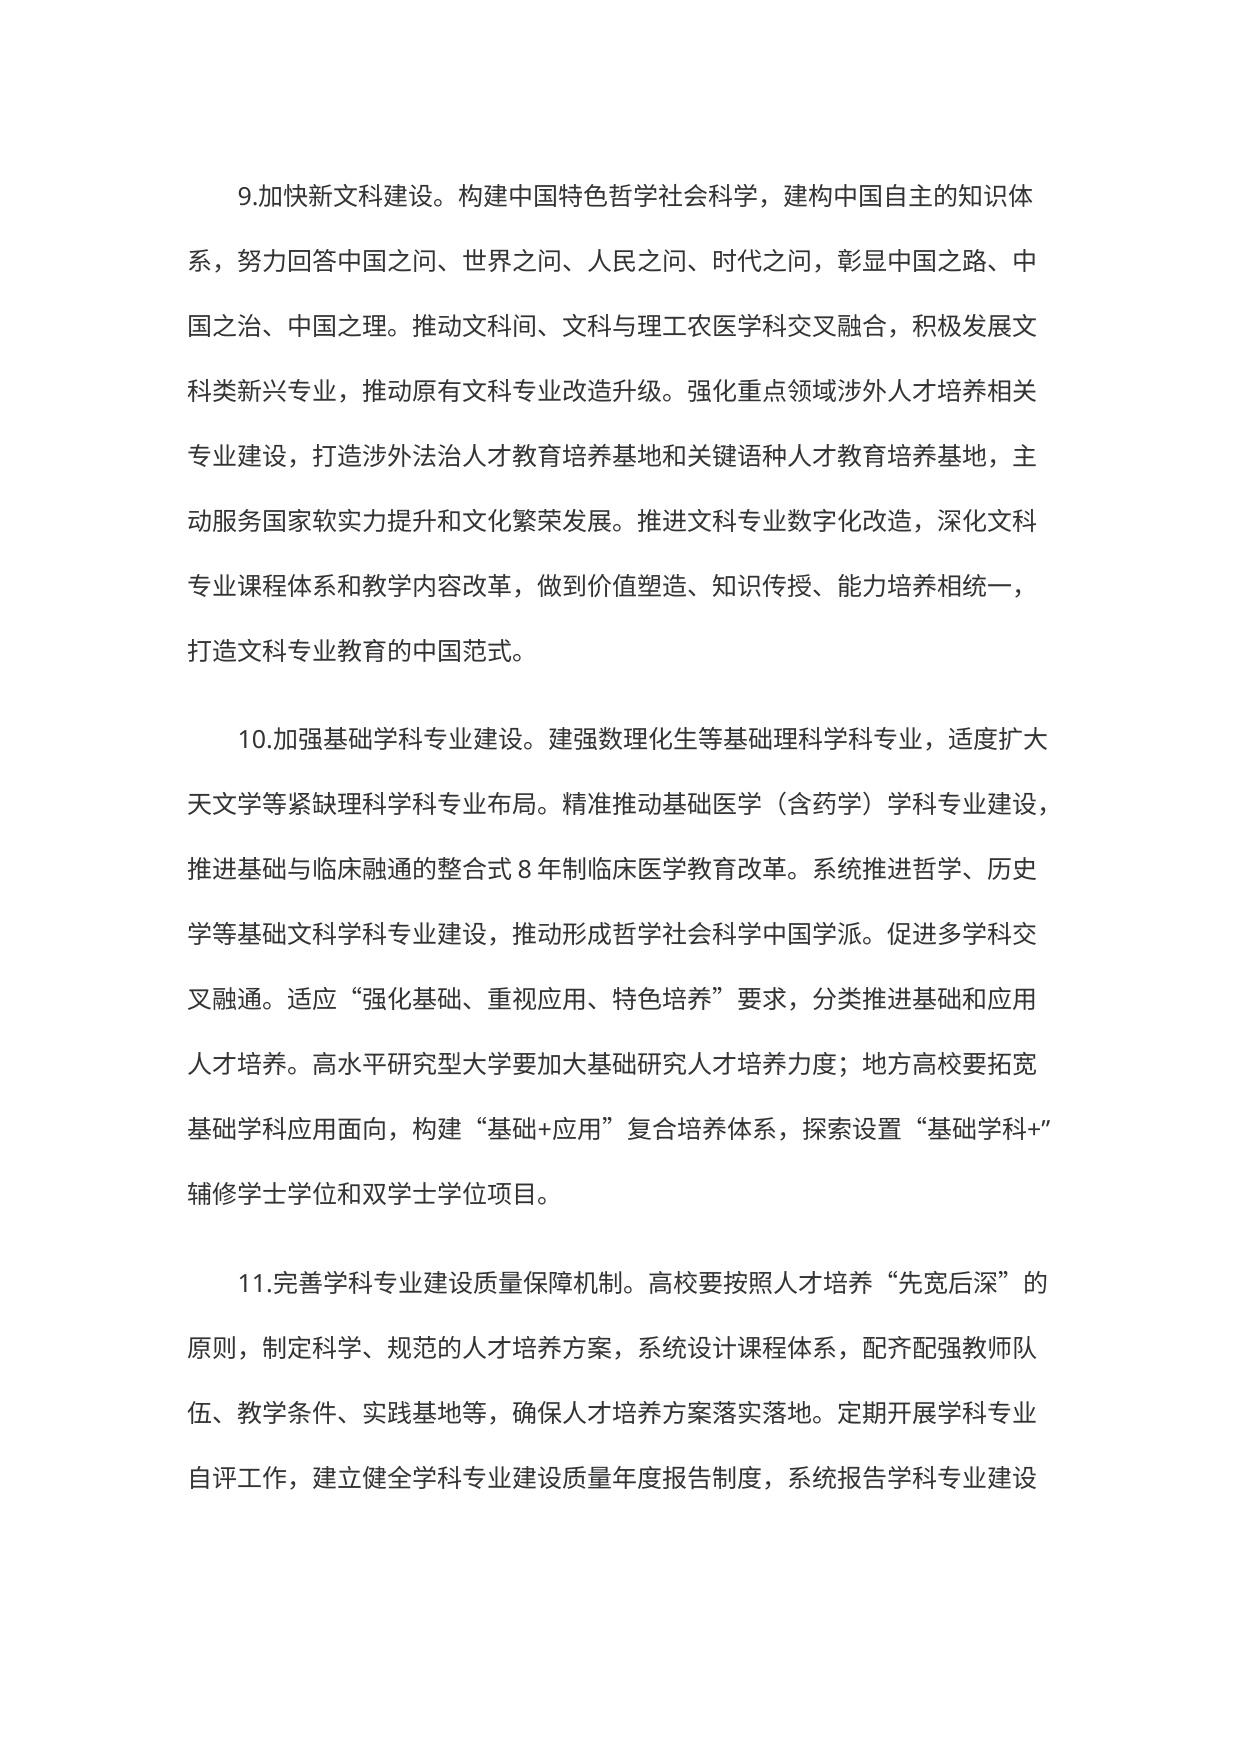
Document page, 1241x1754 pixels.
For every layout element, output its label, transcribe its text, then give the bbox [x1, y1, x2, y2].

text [187, 1249, 1053, 1509]
text 10.加强基础学科专业建设。建强数理化生等基础理科学科专业，适度扩大天文学等紧缺理科学科专业布局。精准推动基础医学（含药学）学科专业建设，推进基础与临床融通的整合式8年制临床医学教育改革。系统推进哲学、历史学等基础文科学科专业建设，推动形成哲学社会科学中国学派。促进多学科交叉融通。适应“强化基础、重视应用、特色培养”要求，分类推进基础和应用人才培养。高水平研究型大学要加大基础研究人才培养力度；地方高校要拓宽基础学科应用面向，构建“基础+应用”复合培养体系，探索设置“基础学科+”辅修学士学位和双学士学位项目。 [187, 705, 1053, 1225]
text 9.加快新文科建设。构建中国特色哲学社会科学，建构中国自主的知识体系，努力回答中国之问、世界之问、人民之问、时代之问，彰显中国之路、中国之治、中国之理。推动文科间、文科与理工农医学科交叉融合，积极发展文科类新兴专业，推动原有文科专业改造升级。强化重点领域涉外人才培养相关专业建设，打造涉外法治人才教育培养基地和关键语种人才教育培养基地，主动服务国家软实力提升和文化繁荣发展。推进文科专业数字化改造，深化文科专业课程体系和教学内容改革，做到价值塑造、知识传授、能力培养相统一，打造文科专业教育的中国范式。 [187, 162, 1053, 682]
